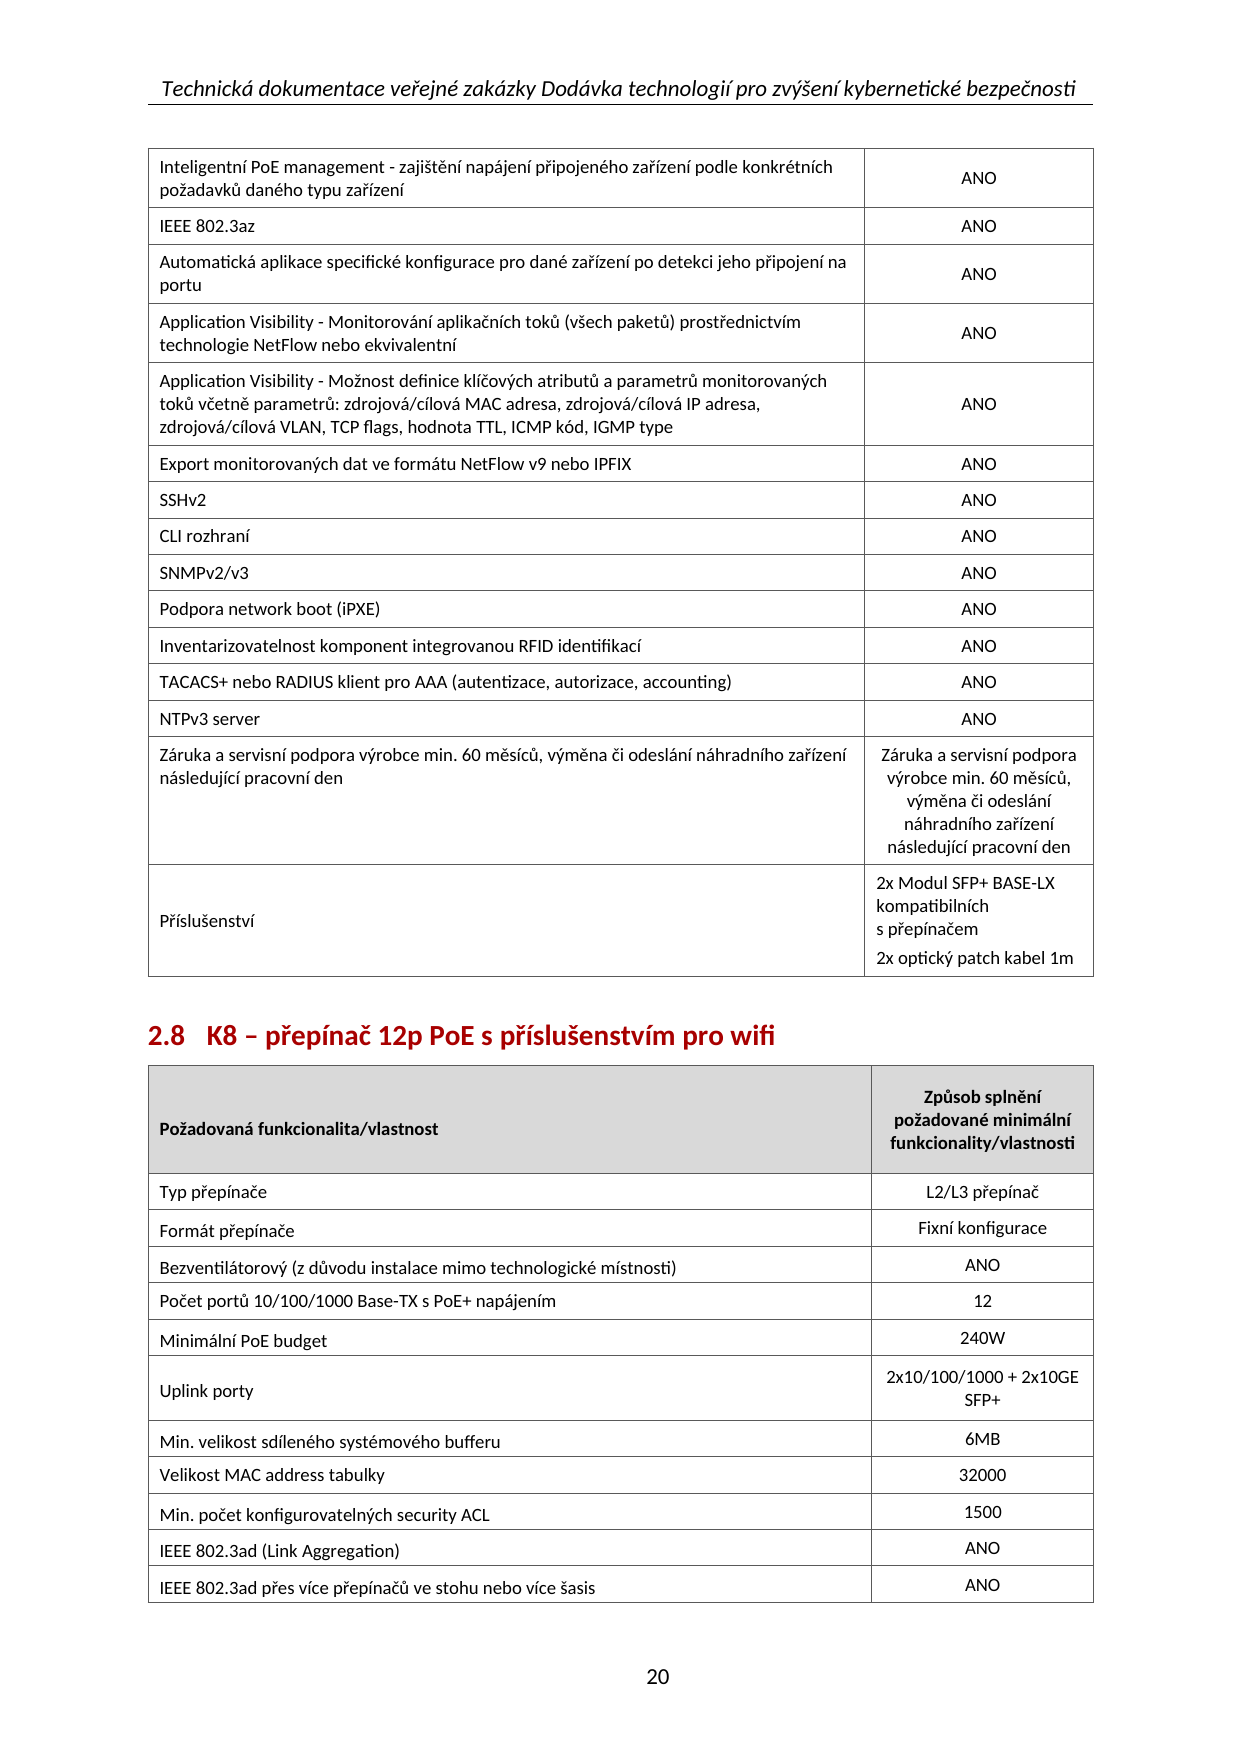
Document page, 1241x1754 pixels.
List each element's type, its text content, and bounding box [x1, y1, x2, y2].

table_cell ANO [865, 664, 1093, 700]
table_header Požadovaná funkcionalita/vlastnost [149, 1066, 871, 1173]
table_cell ANO [872, 1530, 1093, 1565]
table_cell 32000 [872, 1457, 1093, 1492]
table_cell Počet portů 10/100/1000 Base-TX s PoE+ napájením [149, 1283, 871, 1318]
table_cell Záruka a servisní podpora výrobce min. 60 měsíců, výměna či odeslání náhradního zařízení následující pracovní den [865, 737, 1093, 864]
table_cell Typ přepínače [149, 1174, 871, 1209]
table_cell Uplink porty [149, 1356, 871, 1419]
table_cell ANO [865, 208, 1093, 243]
table_cell ANO [865, 446, 1093, 481]
table_cell ANO [865, 245, 1093, 303]
table_cell Inventarizovatelnost komponent integrovanou RFID identifikací [149, 628, 864, 663]
table_cell Minimální PoE budget [149, 1320, 871, 1355]
table_cell ANO [865, 149, 1093, 207]
table_cell ANO [872, 1566, 1093, 1602]
table_cell TACACS+ nebo RADIUS klient pro AAA (autentizace, autorizace, accounting) [149, 664, 864, 700]
table_cell Automatická aplikace specifické konfigurace pro dané zařízení po detekci jeho připojení na portu [149, 245, 864, 303]
table_cell ANO [865, 482, 1093, 517]
table_cell Min. počet konfigurovatelných security ACL [149, 1494, 871, 1529]
table_cell SSHv2 [149, 482, 864, 517]
table_cell 240W [872, 1320, 1093, 1355]
table_cell NTPv3 server [149, 701, 864, 736]
table_cell IEEE 802.3az [149, 208, 864, 243]
table_cell 2x10/100/1000 + 2x10GE SFP+ [872, 1356, 1093, 1419]
table_cell Export monitorovaných dat ve formátu NetFlow v9 nebo IPFIX [149, 446, 864, 481]
table_cell ANO [872, 1247, 1093, 1282]
table_cell ANO [865, 304, 1093, 362]
table_cell 6MB [872, 1421, 1093, 1456]
subtitle K8 – přepínač 12p PoE s příslušenstvím pro wifi [148, 1017, 1093, 1053]
table_cell Min. velikost sdíleného systémového bufferu [149, 1421, 871, 1456]
table_cell SNMPv2/v3 [149, 555, 864, 590]
table_cell ANO [865, 363, 1093, 444]
table_cell 1500 [872, 1494, 1093, 1529]
table_cell Fixní konfigurace [872, 1210, 1093, 1246]
table_cell ANO [865, 628, 1093, 663]
table_cell Podpora network boot (iPXE) [149, 591, 864, 627]
table_cell Formát přepínače [149, 1210, 871, 1246]
table_cell ANO [865, 519, 1093, 554]
table_cell Záruka a servisní podpora výrobce min. 60 měsíců, výměna či odeslání náhradního zařízení následující pracovní den [149, 737, 864, 864]
table_cell ANO [865, 701, 1093, 736]
table_cell ANO [865, 591, 1093, 627]
table_cell L2/L3 přepínač [872, 1174, 1093, 1209]
table_cell CLI rozhraní [149, 519, 864, 554]
table_cell IEEE 802.3ad přes více přepínačů ve stohu nebo více šasis [149, 1566, 871, 1602]
table_cell ANO [865, 555, 1093, 590]
table_cell Application Visibility - Monitorování aplikačních toků (všech paketů) prostřednictvím technologie NetFlow nebo ekvivalentní [149, 304, 864, 362]
table_cell 12 [872, 1283, 1093, 1318]
table_cell Bezventilátorový (z důvodu instalace mimo technologické místnosti) [149, 1247, 871, 1282]
table_cell Velikost MAC address tabulky [149, 1457, 871, 1492]
table_cell Inteligentní PoE management - zajištění napájení připojeného zařízení podle konkrétních požadavků daného typu zařízení [149, 149, 864, 207]
table_cell Application Visibility - Možnost definice klíčových atributů a parametrů monitorovaných toků včetně parametrů: zdrojová/cílová MAC adresa, zdrojová/cílová IP adresa, zdrojová/cílová VLAN, TCP flags, hodnota TTL, ICMP kód, IGMP type [149, 363, 864, 444]
table_header Způsob splnění požadované minimální funkcionality/vlastnosti [872, 1066, 1093, 1173]
table_cell Příslušenství [149, 865, 864, 976]
table_cell IEEE 802.3ad (Link Aggregation) [149, 1530, 871, 1565]
table_cell 2x Modul SFP+ BASE-LX kompatibilních s přepínačem 2x optický patch kabel 1m [865, 865, 1093, 976]
